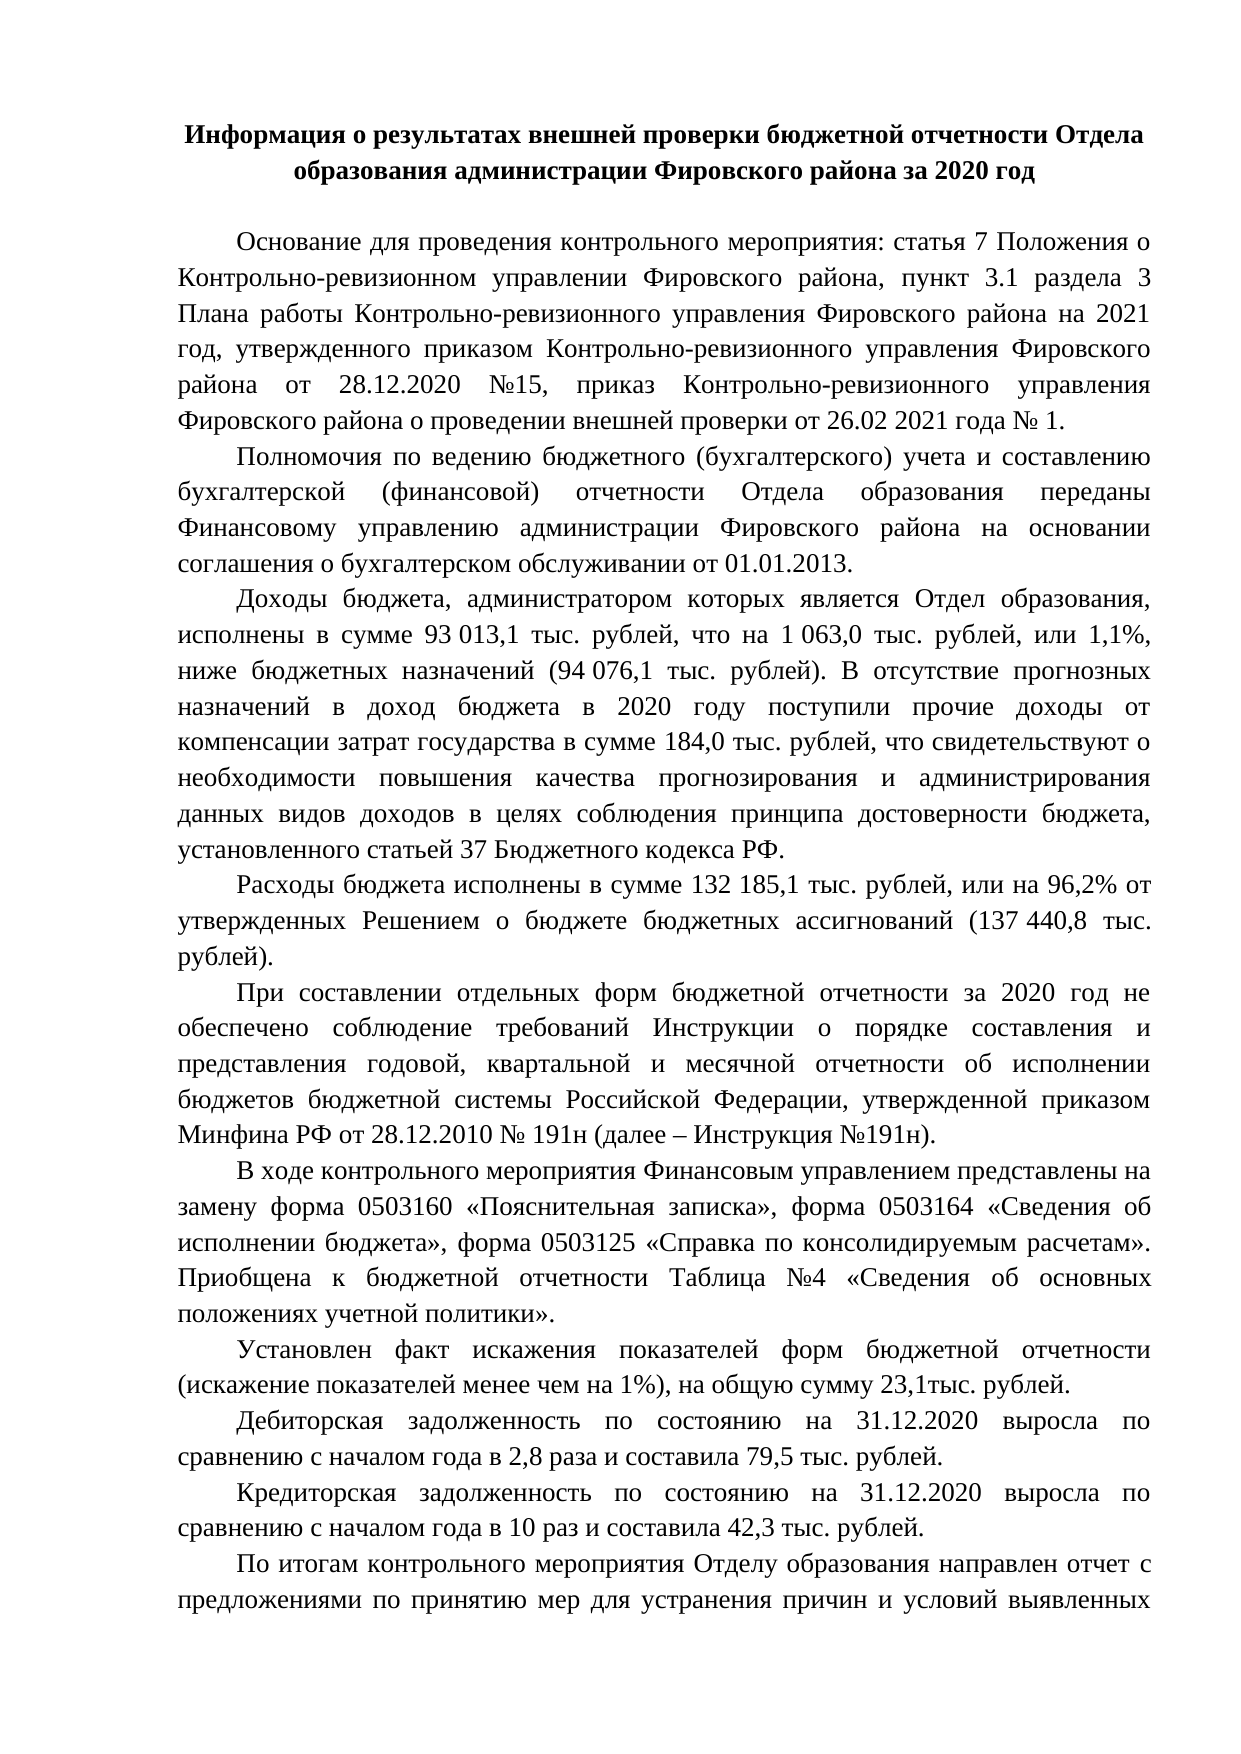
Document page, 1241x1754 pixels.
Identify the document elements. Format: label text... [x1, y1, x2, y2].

text При составлении отдельных форм бюджетной отчетности за 2020 год не обеспечено соблюдение требований Инструкции о порядке составления и представления годовой, квартальной и месячной отчетности об исполнении бюджетов бюджетной системы Российской Федерации, утвержденной приказом Минфина РФ от 28.12.2010 № 191н (далее – Инструкция №191н). [177, 976, 1152, 1150]
text Основание для проведения контрольного мероприятия: статья 7 Положения о Контрольно-ревизионном управлении Фировского района, пункт 3.1 раздела 3 Плана работы Контрольно-ревизионного управления Фировского района на 2021 год, утвержденного приказом Контрольно-ревизионного управления Фировского района от 28.12.2020 №15, приказ Контрольно-ревизионного управления Фировского района о проведении внешней проверки от 26.02 2021 года № 1. [177, 225, 1152, 435]
text Расходы бюджета исполнены в сумме 132 185,1 тыс. рублей, или на 96,2% от утвержденных Решением о бюджете бюджетных ассигнований (137 440,8 тыс. рублей). [177, 868, 1152, 971]
text Кредиторская задолженность по состоянию на 31.12.2020 выросла по сравнению с началом года в 10 раз и составила 42,3 тыс. рублей. [177, 1476, 1152, 1543]
text Установлен факт искажения показателей форм бюджетной отчетности (искажение показателей менее чем на 1%), на общую сумму 23,1тыс. рублей. [177, 1333, 1152, 1400]
text Информация о результатах внешней проверки бюджетной отчетности Отдела образования администрации Фировского района за 2020 год [177, 118, 1152, 185]
text В ходе контрольного мероприятия Финансовым управлением представлены на замену форма 0503160 «Пояснительная записка», форма 0503164 «Сведения об исполнении бюджета», форма 0503125 «Справка по консолидируемым расчетам». Приобщена к бюджетной отчетности Таблица №4 «Сведения об основных положениях учетной политики». [177, 1154, 1152, 1328]
text Доходы бюджета, администратором которых является Отдел образования, исполнены в сумме 93 013,1 тыс. рублей, что на 1 063,0 тыс. рублей, или 1,1%, ниже бюджетных назначений (94 076,1 тыс. рублей). В отсутствие прогнозных назначений в доход бюджета в 2020 году поступили прочие доходы от компенсации затрат государства в сумме 184,0 тыс. рублей, что свидетельствуют о необходимости повышения качества прогнозирования и администрирования данных видов доходов в целях соблюдения принципа достоверности бюджета, установленного статьей 37 Бюджетного кодекса РФ. [177, 583, 1152, 864]
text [177, 1547, 1152, 1614]
text Дебиторская задолженность по состоянию на 31.12.2020 выросла по сравнению с началом года в 2,8 раза и составила 79,5 тыс. рублей. [177, 1404, 1152, 1471]
text Полномочия по ведению бюджетного (бухгалтерского) учета и составлению бухгалтерской (финансовой) отчетности Отдела образования переданы Финансовому управлению администрации Фировского района на основании соглашения о бухгалтерском обслуживании от 01.01.2013. [177, 440, 1152, 578]
